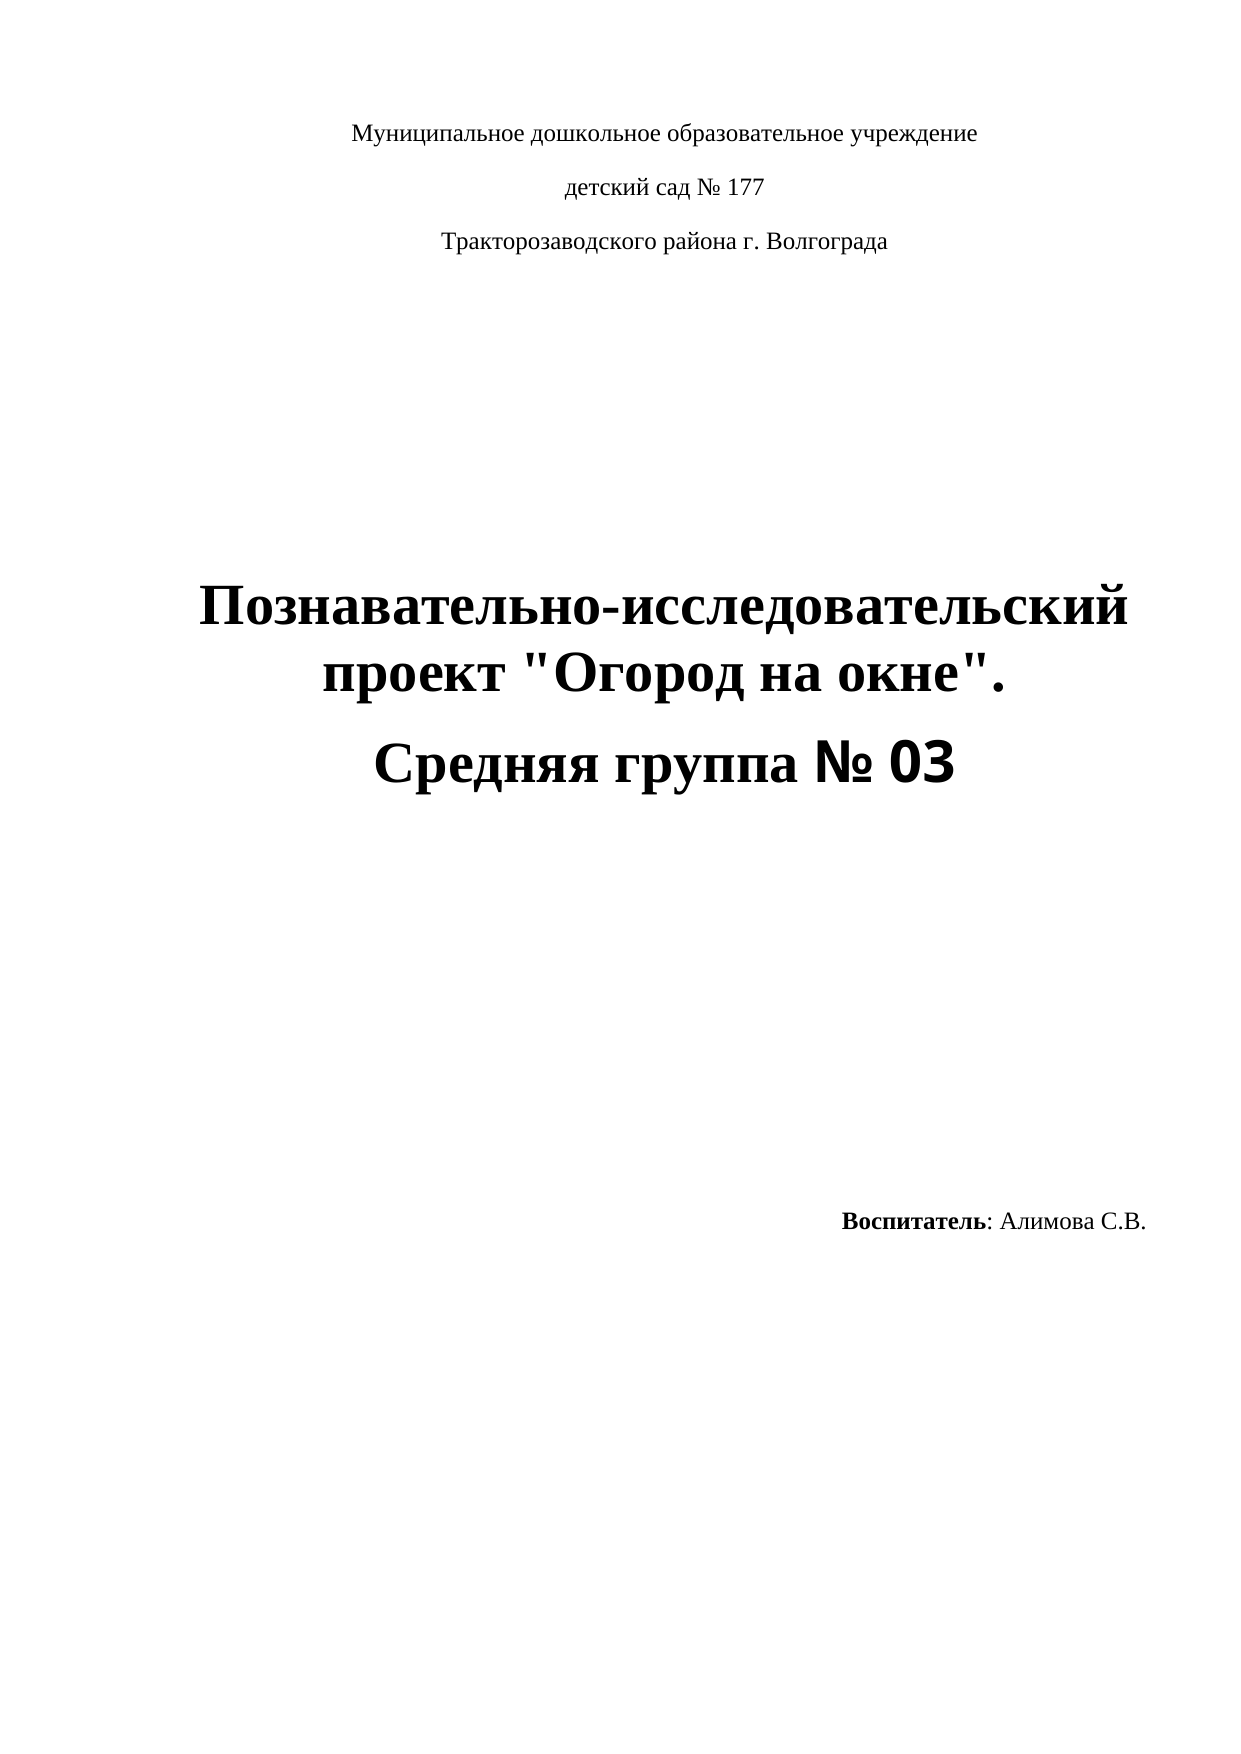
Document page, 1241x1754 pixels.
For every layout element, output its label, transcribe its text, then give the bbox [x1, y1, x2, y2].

text детский сад № 177 [177, 172, 1152, 201]
text Познавательно-исследовательский проект "Огород на окне". [177, 570, 1152, 704]
text Средняя группа № 03 [177, 720, 1152, 799]
text Муниципальное дошкольное образовательное учреждение [177, 118, 1152, 147]
text Тракторозаводского района г. Волгограда [177, 226, 1152, 254]
text Воспитатель: Алимова С.В. [177, 1206, 1152, 1235]
